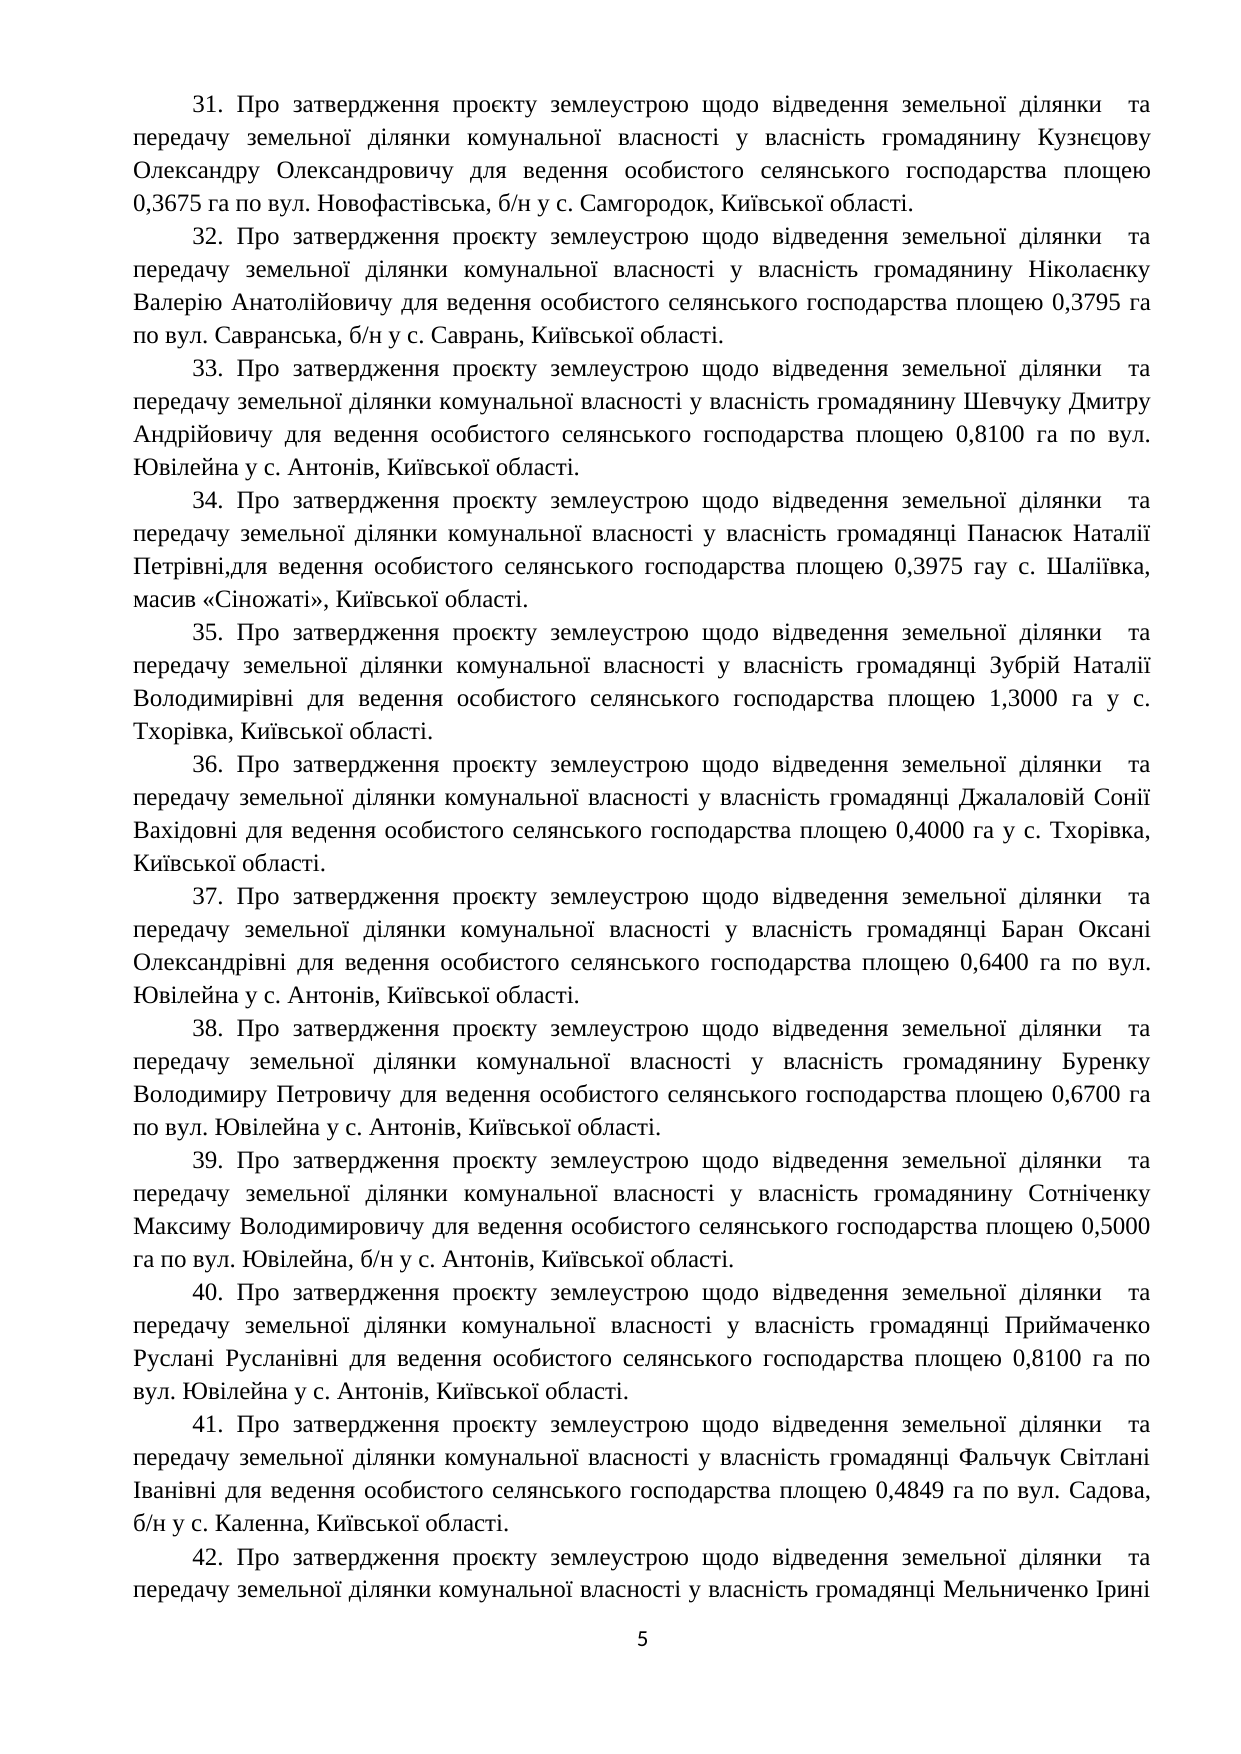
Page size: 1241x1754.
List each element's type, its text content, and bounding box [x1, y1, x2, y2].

list Про затвердження проєкту землеустрою щодо відведення земельної ділянки та передачу земельної ділянки комунальної власності у власність громадянці Приймаченко Руслані Русланівні для ведення особистого селянського господарства площею 0,8100 га по вул. Ювілейна у с. Антонів, Київської області. [133, 1277, 1152, 1405]
list Про затвердження проєкту землеустрою щодо відведення земельної ділянки та передачу земельної ділянки комунальної власності у власність громадянину Сотніченку Максиму Володимировичу для ведення особистого селянського господарства площею 0,5000 га по вул. Ювілейна, б/н у с. Антонів, Київської області. [133, 1145, 1152, 1273]
list Про затвердження проєкту землеустрою щодо відведення земельної ділянки та передачу земельної ділянки комунальної власності у власність громадянину Буренку Володимиру Петровичу для ведення особистого селянського господарства площею 0,6700 га по вул. Ювілейна у с. Антонів, Київської області. [133, 1013, 1152, 1141]
list Про затвердження проєкту землеустрою щодо відведення земельної ділянки та передачу земельної ділянки комунальної власності у власність громадянці Фальчук Світлані Іванівні для ведення особистого селянського господарства площею 0,4849 га по вул. Садова, б/н у с. Каленна, Київської області. [133, 1409, 1152, 1537]
list Про затвердження проєкту землеустрою щодо відведення земельної ділянки та передачу земельної ділянки комунальної власності у власність громадянці Панасюк Наталії Петрівні,для ведення особистого селянського господарства площею 0,3975 гау с. Шаліївка, масив «Сіножаті», Київської області. [133, 485, 1152, 613]
list Про затвердження проєкту землеустрою щодо відведення земельної ділянки та передачу земельної ділянки комунальної власності у власність громадянину Ніколаєнку Валерію Анатолійовичу для ведення особистого селянського господарства площею 0,3795 га по вул. Савранська, б/н у с. Саврань, Київської області. [133, 221, 1152, 348]
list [133, 1542, 1152, 1603]
list Про затвердження проєкту землеустрою щодо відведення земельної ділянки та передачу земельної ділянки комунальної власності у власність громадянці Баран Оксані Олександрівні для ведення особистого селянського господарства площею 0,6400 га по вул. Ювілейна у с. Антонів, Київської області. [133, 881, 1152, 1009]
list Про затвердження проєкту землеустрою щодо відведення земельної ділянки та передачу земельної ділянки комунальної власності у власність громадянину Шевчуку Дмитру Андрійовичу для ведення особистого селянського господарства площею 0,8100 га по вул. Ювілейна у с. Антонів, Київської області. [133, 353, 1152, 481]
list Про затвердження проєкту землеустрою щодо відведення земельної ділянки та передачу земельної ділянки комунальної власності у власність громадянці Джалаловій Сонії Вахідовні для ведення особистого селянського господарства площею 0,4000 га у с. Тхорівка, Київської області. [133, 749, 1152, 877]
list Про затвердження проєкту землеустрою щодо відведення земельної ділянки та передачу земельної ділянки комунальної власності у власність громадянину Кузнєцову Олександру Олександровичу для ведення особистого селянського господарства площею 0,3675 га по вул. Новофастівська, б/н у с. Самгородок, Київської області. [133, 89, 1152, 216]
list Про затвердження проєкту землеустрою щодо відведення земельної ділянки та передачу земельної ділянки комунальної власності у власність громадянці Зубрій Наталії Володимирівні для ведення особистого селянського господарства площею 1,3000 га у с. Тхорівка, Київської області. [133, 617, 1152, 745]
